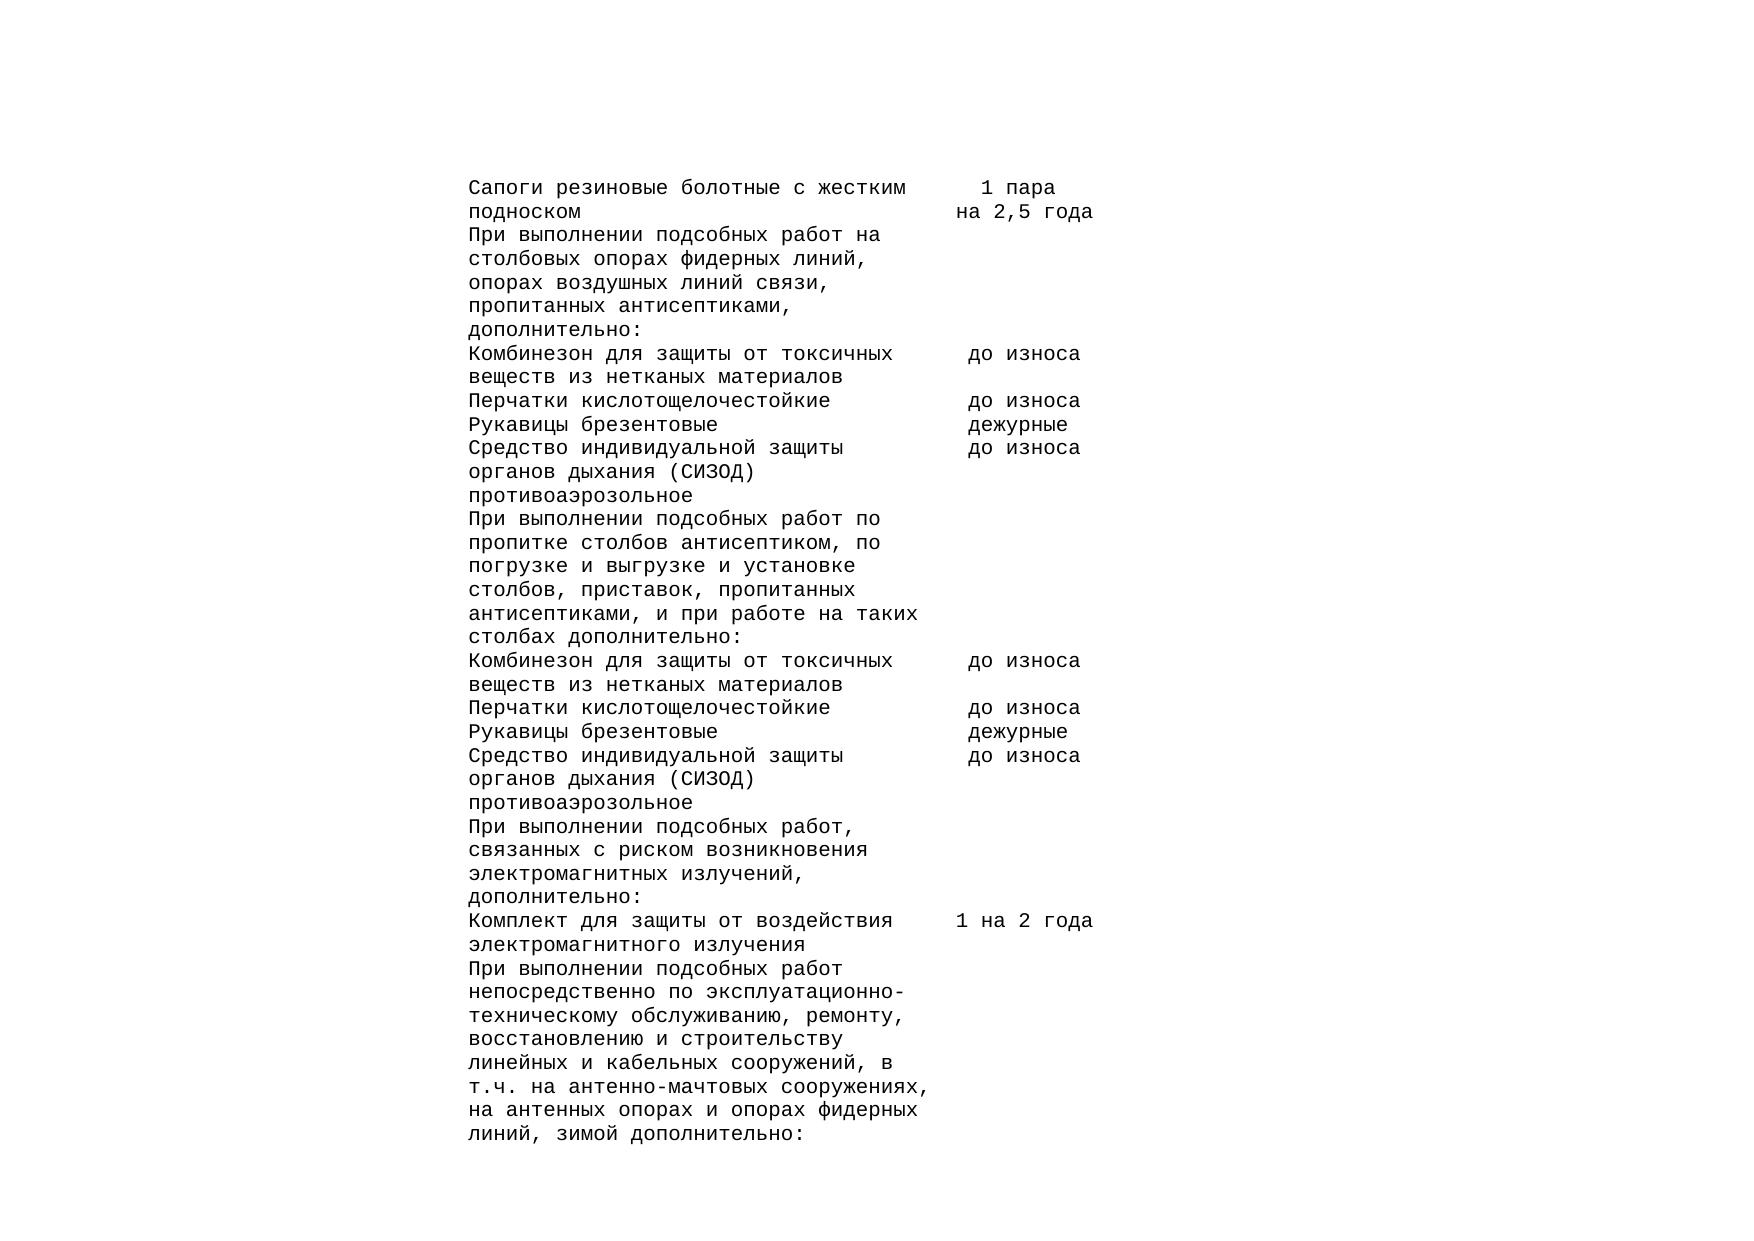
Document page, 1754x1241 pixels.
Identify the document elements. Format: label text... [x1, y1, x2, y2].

text линий, зимой дополнительно: [118, 1123, 1636, 1147]
text Перчатки кислотощелочестойкие до износа [118, 697, 1636, 721]
text При выполнении подсобных работ, [118, 816, 1636, 839]
text При выполнении подсобных работ по [118, 508, 1636, 532]
text органов дыхания (СИЗОД) [118, 461, 1636, 484]
text При выполнении подсобных работ на [118, 224, 1636, 248]
text пропитке столбов антисептиком, по [118, 532, 1636, 556]
text Перчатки кислотощелочестойкие до износа [118, 390, 1636, 414]
text на антенных опорах и опорах фидерных [118, 1099, 1636, 1123]
text столбовых опорах фидерных линий, [118, 248, 1636, 272]
text дополнительно: [118, 887, 1636, 910]
text столбов, приставок, пропитанных [118, 579, 1636, 603]
text Сапоги резиновые болотные с жестким 1 пара [118, 177, 1636, 201]
text Средство индивидуальной защиты до износа [118, 745, 1636, 768]
text веществ из нетканых материалов [118, 674, 1636, 697]
text Комплект для защиты от воздействия 1 на 2 года [118, 910, 1636, 934]
text погрузке и выгрузке и установке [118, 556, 1636, 579]
text электромагнитных излучений, [118, 863, 1636, 887]
text противоаэрозольное [118, 792, 1636, 816]
text веществ из нетканых материалов [118, 366, 1636, 390]
text линейных и кабельных сооружений, в [118, 1052, 1636, 1076]
text подноском на 2,5 года [118, 201, 1636, 224]
text Комбинезон для защиты от токсичных до износа [118, 343, 1636, 366]
text дополнительно: [118, 319, 1636, 343]
text Средство индивидуальной защиты до износа [118, 437, 1636, 461]
text т.ч. на антенно-мачтовых сооружениях, [118, 1076, 1636, 1099]
text пропитанных антисептиками, [118, 295, 1636, 319]
text восстановлению и строительству [118, 1028, 1636, 1052]
text непосредственно по эксплуатационно- [118, 981, 1636, 1005]
text опорах воздушных линий связи, [118, 272, 1636, 295]
text столбах дополнительно: [118, 626, 1636, 650]
text органов дыхания (СИЗОД) [118, 768, 1636, 792]
text антисептиками, и при работе на таких [118, 603, 1636, 626]
text Рукавицы брезентовые дежурные [118, 721, 1636, 745]
text техническому обслуживанию, ремонту, [118, 1005, 1636, 1028]
text электромагнитного излучения [118, 934, 1636, 957]
text противоаэрозольное [118, 484, 1636, 508]
text связанных с риском возникновения [118, 839, 1636, 863]
text Комбинезон для защиты от токсичных до износа [118, 650, 1636, 674]
text При выполнении подсобных работ [118, 957, 1636, 981]
text Рукавицы брезентовые дежурные [118, 414, 1636, 437]
